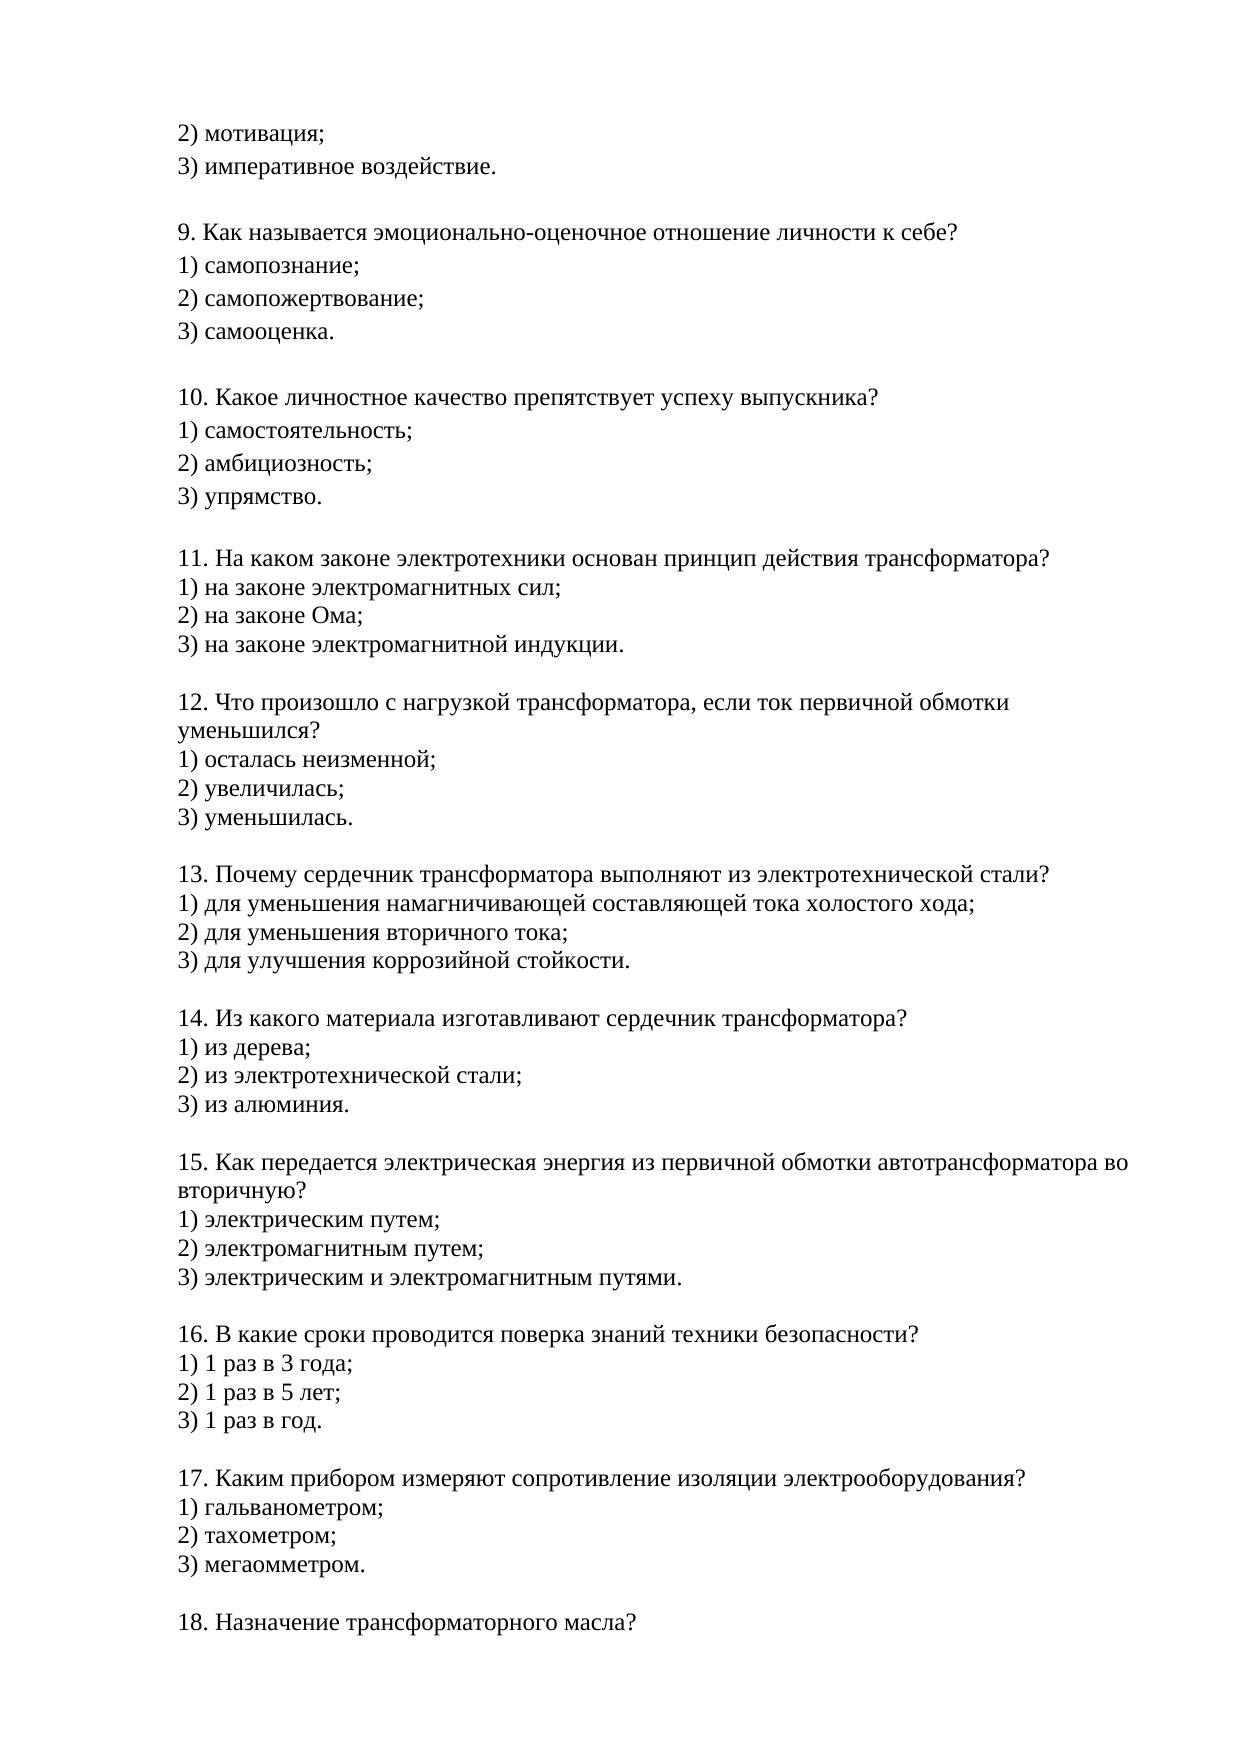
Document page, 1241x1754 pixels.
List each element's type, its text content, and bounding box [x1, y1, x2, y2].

text 1) гальванометром; [177, 1492, 1152, 1521]
text 2) из электротехнической стали; [177, 1061, 1152, 1089]
text 13. Почему сердечник трансформатора выполняют из электротехнической стали? [177, 859, 1152, 888]
text 3) мегаомметром. [177, 1549, 1152, 1578]
text 16. В какие сроки проводится поверка знаний техники безопасности? [177, 1319, 1152, 1348]
text 2) на законе Ома; 3) на законе электромагнитной индукции. [177, 601, 1152, 658]
text 3) для улучшения коррозийной стойкости. [177, 946, 1152, 974]
text 1) самопознание; [177, 250, 1152, 279]
text 3) самооценка. [177, 316, 1152, 345]
text 1) на законе электромагнитных сил; [177, 572, 1152, 601]
text 2) амбициозность; [177, 448, 1152, 477]
text 3) императивное воздействие. [177, 151, 1152, 180]
text 3) упрямство. [177, 481, 1152, 510]
text 3) 1 раз в год. [177, 1406, 1152, 1434]
text 1) 1 раз в 3 года; [177, 1348, 1152, 1377]
text 18. Назначение трансформаторного масла? [177, 1607, 1152, 1636]
text 14. Из какого материала изготавливают сердечник трансформатора? [177, 1003, 1152, 1032]
text 11. На каком законе электротехники основан принцип действия трансформатора? [177, 543, 1152, 572]
text 15. Как передается электрическая энергия из первичной обмотки автотрансформатора во вторичную? [177, 1147, 1152, 1204]
text 1) самостоятельность; [177, 415, 1152, 444]
text 2) увеличилась; [177, 773, 1152, 802]
text 2) 1 раз в 5 лет; [177, 1377, 1152, 1406]
text 9. Как называется эмоционально-оценочное отношение личности к себе? [177, 217, 1152, 246]
text 2) самопожертвование; [177, 283, 1152, 312]
text 3) из алюминия. [177, 1089, 1152, 1118]
text 1) для уменьшения намагничивающей составляющей тока холостого хода; [177, 888, 1152, 917]
text 17. Каким прибором измеряют сопротивление изоляции электрооборудования? [177, 1463, 1152, 1492]
text 2) для уменьшения вторичного тока; [177, 917, 1152, 946]
text 1) осталась неизменной; [177, 744, 1152, 773]
text 2) электромагнитным путем; 3) электрическим и электромагнитным путями. [177, 1233, 1152, 1291]
text 3) уменьшилась. [177, 802, 1152, 859]
text 10. Какое личностное качество препятствует успеху выпускника? [177, 382, 1152, 411]
text 1) электрическим путем; [177, 1204, 1152, 1233]
text 2) мотивация; [177, 118, 1152, 147]
text 12. Что произошло с нагрузкой трансформатора, если ток первичной обмотки уменьшился? [177, 687, 1152, 744]
text 2) тахометром; [177, 1521, 1152, 1549]
text 1) из дерева; [177, 1032, 1152, 1061]
